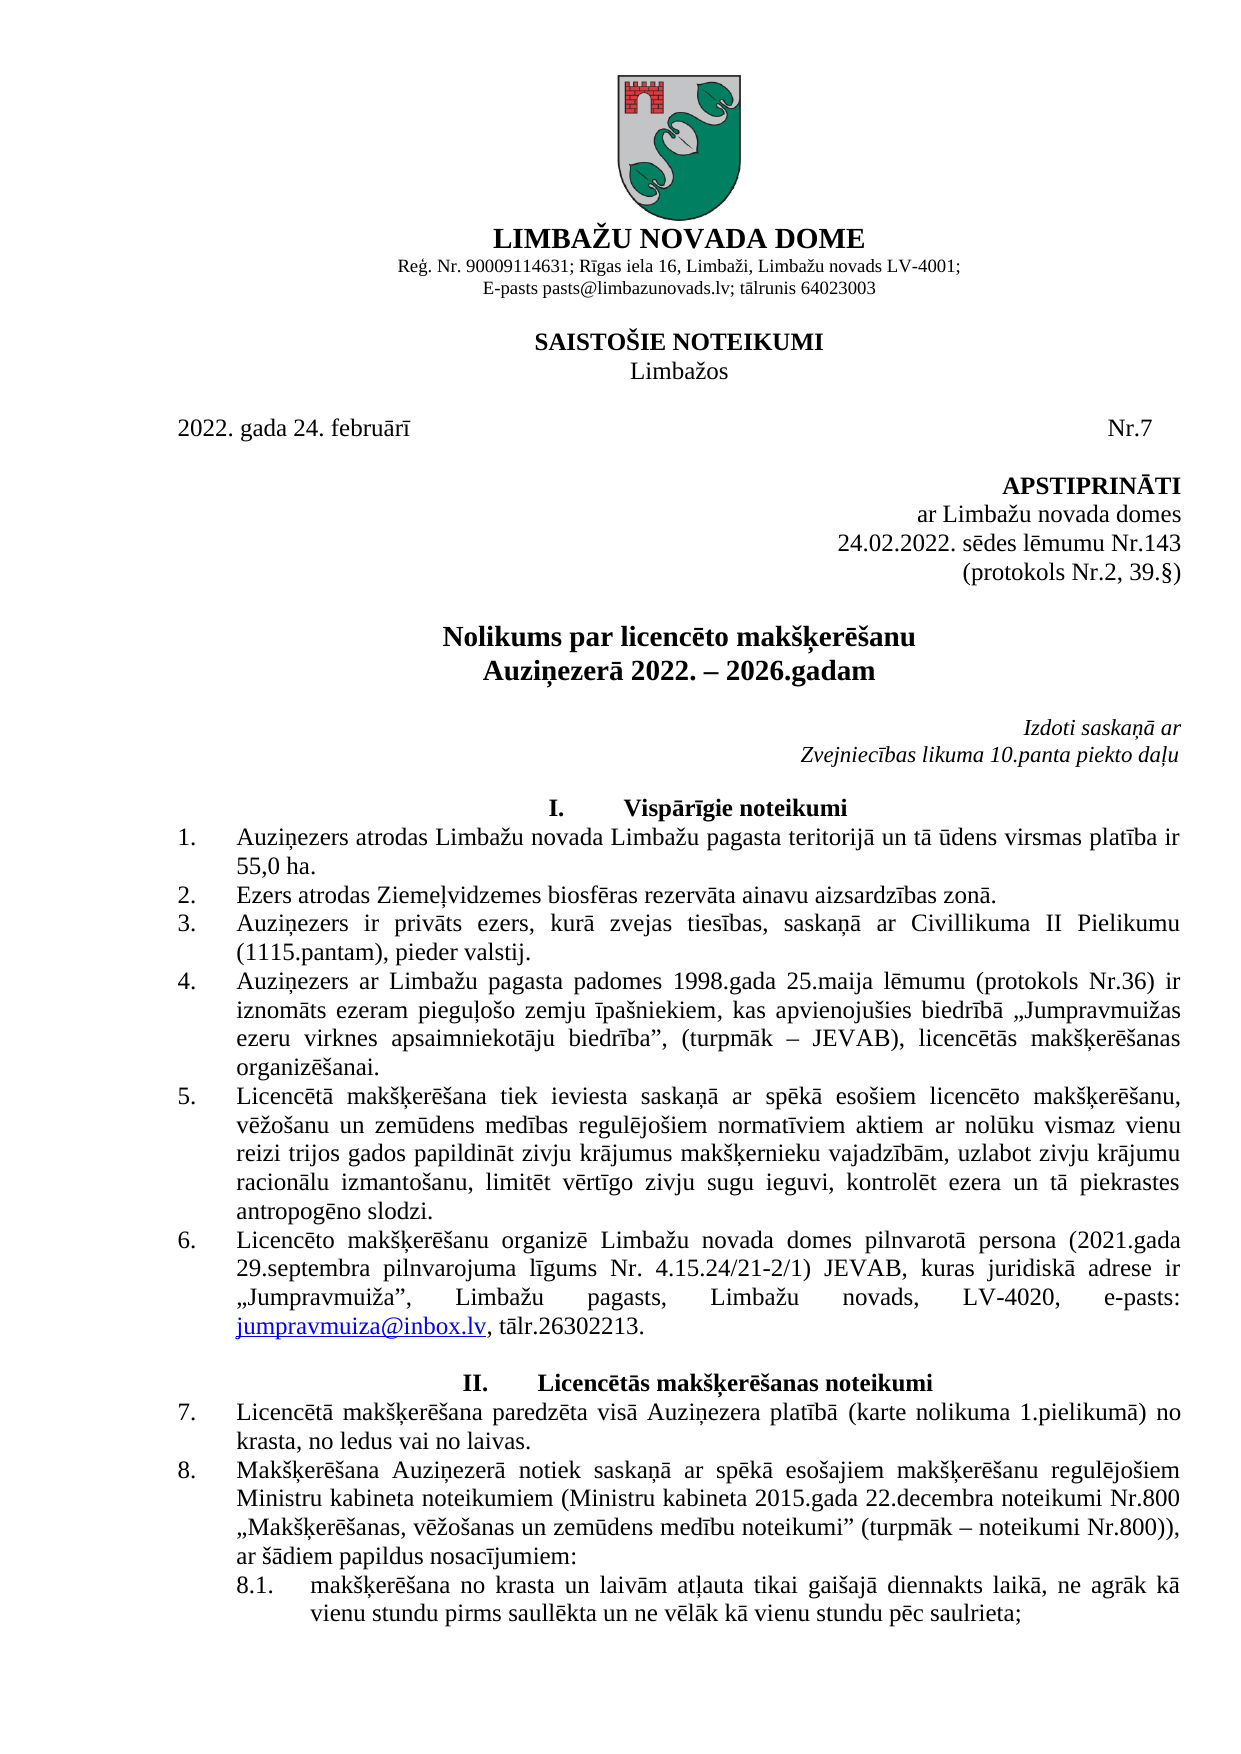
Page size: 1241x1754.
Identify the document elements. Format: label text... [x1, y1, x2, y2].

text 24.02.2022. sēdes lēmumu Nr.143 [177, 528, 1181, 557]
list Makšķerēšana Auziņezerā notiek saskaņā ar spēkā esošajiem makšķerēšanu regulējošiem Ministru kabineta noteikumiem (Ministru kabineta 2015.gada 22.decembra noteikumi Nr.800 „Makšķerēšanas, vēžošanas un zemūdens medību noteikumi” (turpmāk – noteikumi Nr.800)), ar šādiem papildus nosacījumiem: [177, 1455, 1181, 1570]
list Licencētās makšķerēšanas noteikumi [215, 1368, 1181, 1397]
list Licencētā makšķerēšana paredzēta visā Auziņezera platībā (karte nolikuma 1.pielikumā) no krasta, no ledus vai no laivas. [177, 1397, 1181, 1455]
text Zvejniecības likuma 10.panta piekto daļu [177, 741, 1181, 767]
text Izdoti saskaņā ar [177, 714, 1181, 741]
list Licencētā makšķerēšana tiek ieviesta saskaņā ar spēkā esošiem licencēto makšķerēšanu, vēžošanu un zemūdens medības regulējošiem normatīviem aktiem ar nolūku vismaz vienu reizi trijos gados papildināt zivju krājumus makšķernieku vajadzībām, uzlabot zivju krājumu racionālu izmantošanu, limitēt vērtīgo zivju sugu ieguvi, kontrolēt ezera un tā piekrastes antropogēno slodzi. [177, 1081, 1181, 1225]
list makšķerēšana no krasta un laivām atļauta tikai gaišajā diennakts laikā, ne agrāk kā vienu stundu pirms saullēkta un ne vēlāk kā vienu stundu pēc saulrieta; [236, 1570, 1181, 1627]
list Auziņezers ar Limbažu pagasta padomes 1998.gada 25.maija ( Nr.36) ir iznomāts ezeram pieguļošo zemju īpašniekiem, kas apvienojušies biedrībā „Jumpravmuižas ezeru virknes apsaimniekotāju biedrība”, (turpmāk – JEVAB), licencētās makšķerēšanas organizēšanai. [177, 966, 1181, 1081]
list Licencēto makšķerēšanu organizē Limbažu novada domes pilnvarotā persona (2021.gada 29.septembra pilnvarojuma līgums Nr. 4.15.24/21-2/1) JEVAB, kuras juridiskā adrese ir „Jumpravmuiža”, Limbažu pagasts, Limbažu novads, LV-4020, e-pasts: jumpravmuiza@inbox.lv, tālr.26302213. [177, 1225, 1181, 1340]
list Ezers atrodas Ziemeļvidzemes biosfēras rezervāta ainavu aizsardzības zonā. [177, 880, 1181, 908]
picture [616, 73, 743, 222]
text ar Limbažu novada domes [177, 499, 1181, 528]
text (protokols Nr.2, 39.§) [177, 557, 1181, 586]
text Nolikums par licencēto makšķerēšanu [177, 619, 1181, 653]
text SAISTOŠIE NOTEIKUMI [177, 327, 1181, 356]
list Auziņezers ir privāts ezers, kurā zvejas tiesības, saskaņā ar Civillikuma II Pielikumu (1115.pantam), pieder valstij. [177, 908, 1181, 966]
text 2022. gada 24. februārī Nr.7 [177, 413, 1177, 442]
list Auziņezers atrodas Limbažu novada Limbažu pagasta teritorijā un tā ūdens virsmas platība ir . [177, 822, 1181, 880]
list Vispārīgie noteikumi [215, 793, 1181, 822]
text Limbažos [177, 356, 1181, 384]
text APSTIPRINĀTI [177, 471, 1181, 499]
text Auziņezerā 2022. – 2026.gadam [177, 653, 1181, 686]
